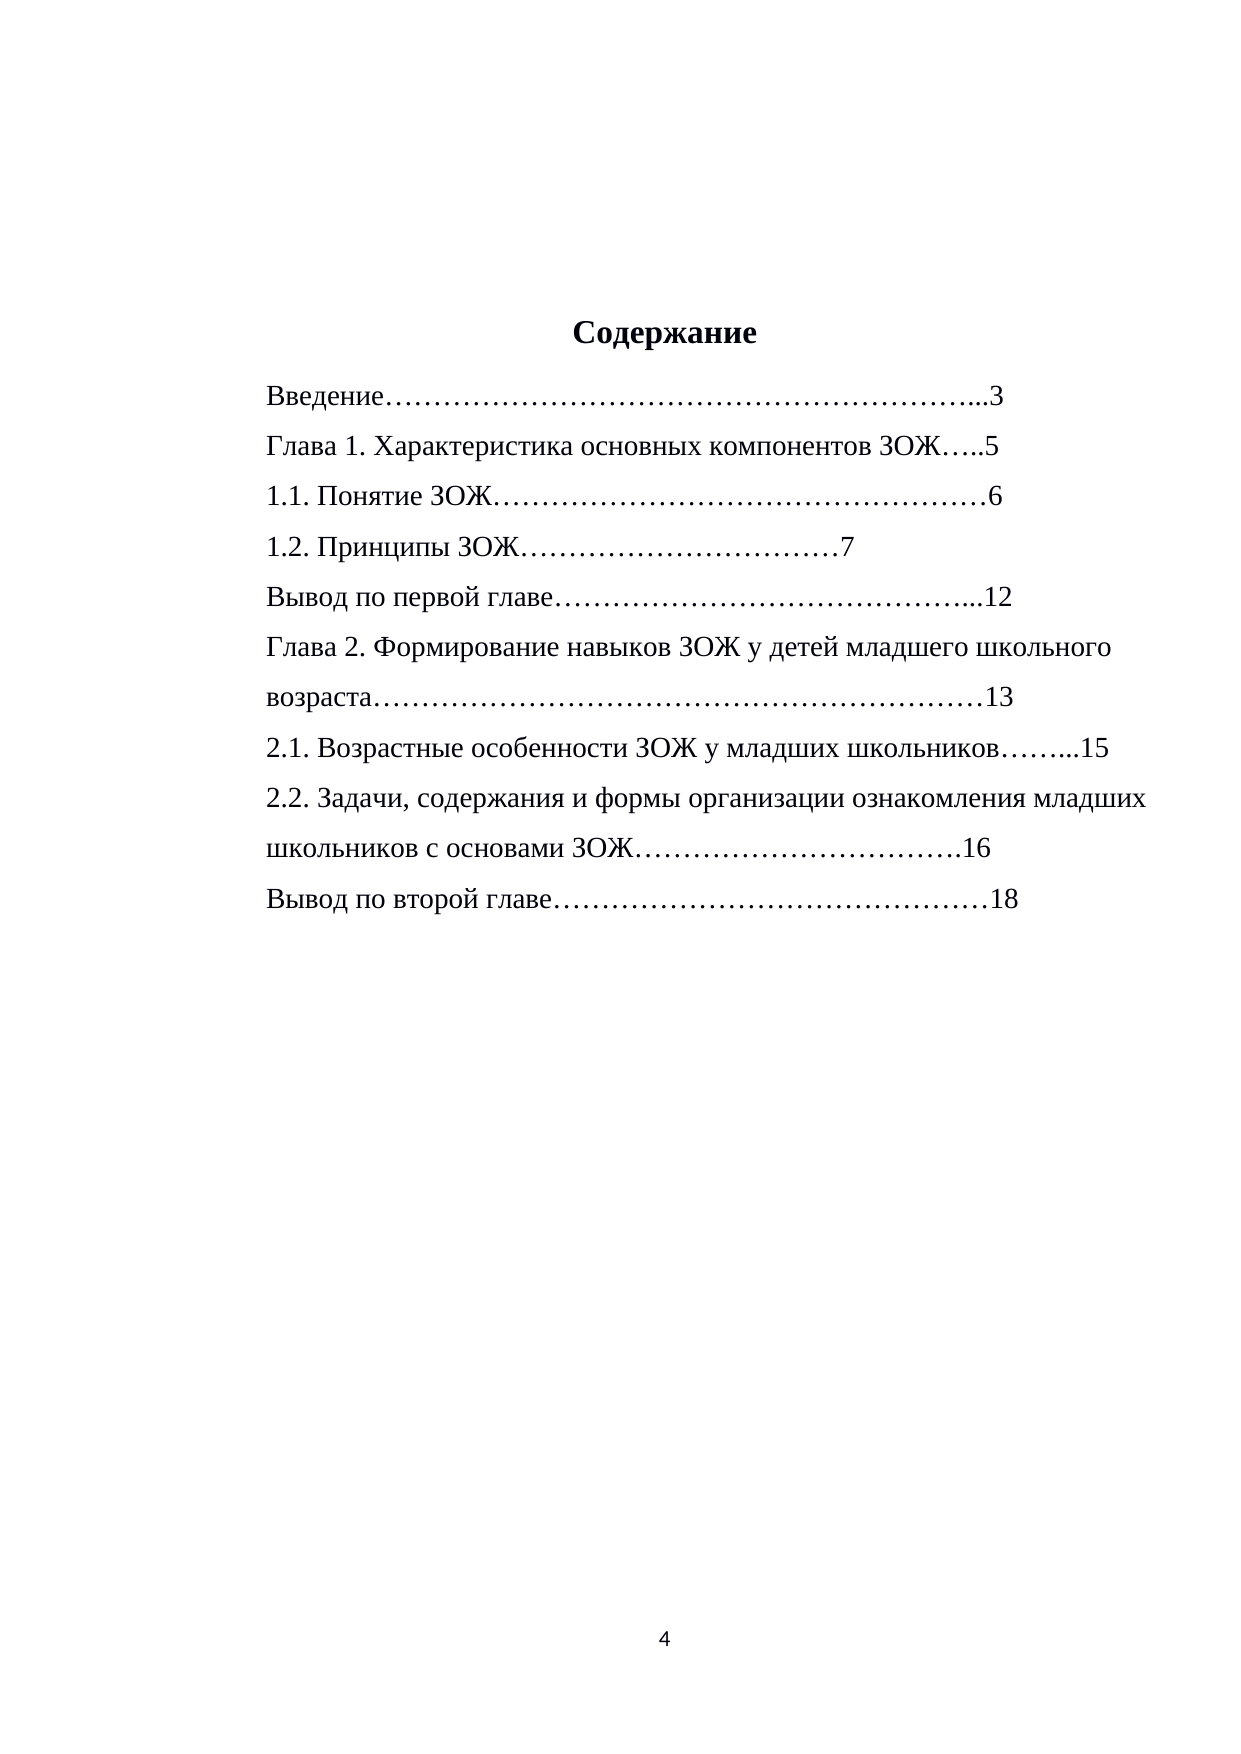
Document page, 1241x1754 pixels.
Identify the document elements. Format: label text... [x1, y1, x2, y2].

text 2.2. Задачи, содержания и формы организации ознакомления младших школьников с основами ЗОЖ…………………………….16 [266, 780, 1152, 864]
text Вывод по второй главе………………………………………18 [266, 881, 1152, 914]
text Глава 2. Формирование навыков ЗОЖ у детей младшего школьного возраста………………………………………………………13 [266, 629, 1152, 713]
text Введение……………………………………………………...3 [266, 378, 1152, 411]
text Вывод по первой главе……………………………………...12 [266, 579, 1152, 612]
text Содержание [177, 313, 1152, 351]
text 1.1. Понятие ЗОЖ……………………………………………6 [266, 478, 1152, 512]
text 2.1. Возрастные особенности ЗОЖ у младших школьников……...15 [266, 730, 1152, 763]
text Глава 1. Характеристика основных компонентов ЗОЖ…..5 [266, 428, 1152, 462]
text 1.2. Принципы ЗОЖ……………………………7 [266, 529, 1152, 562]
